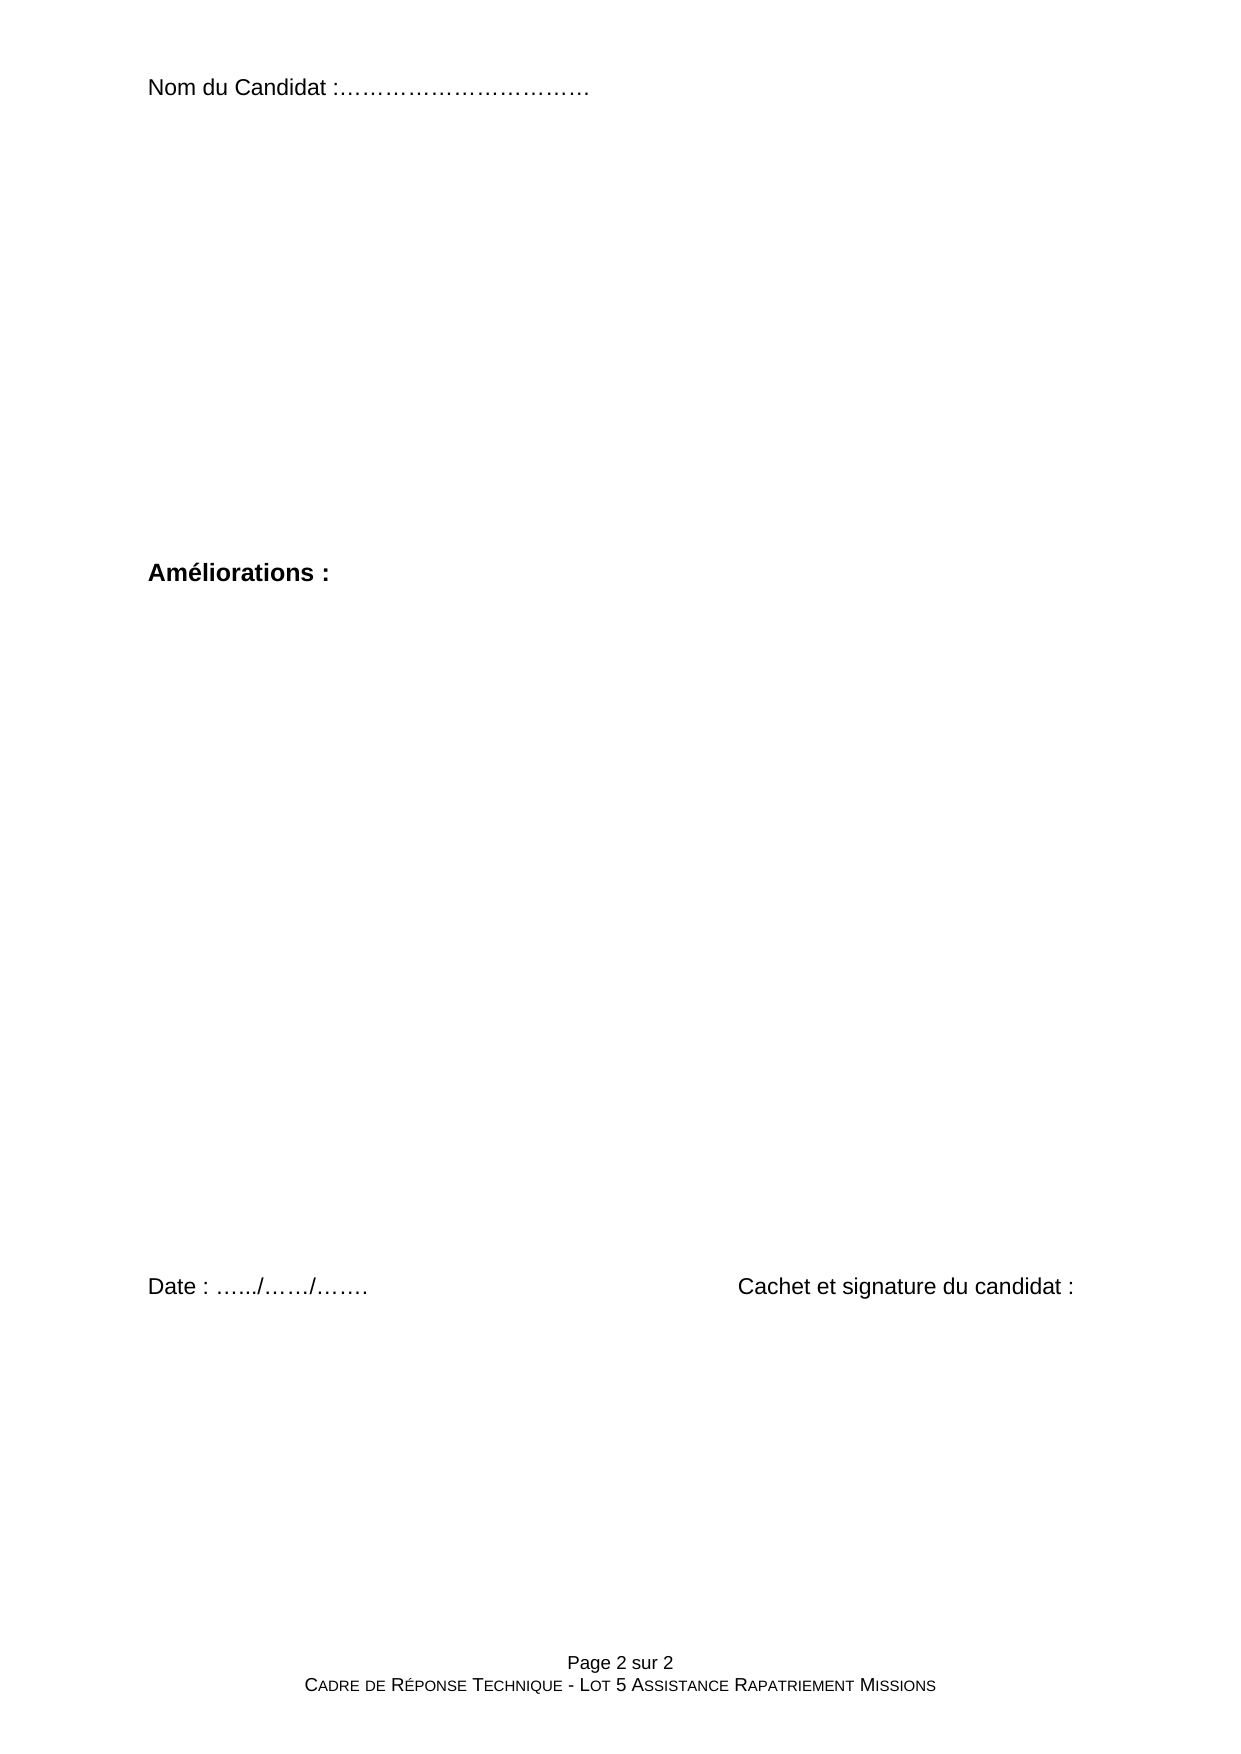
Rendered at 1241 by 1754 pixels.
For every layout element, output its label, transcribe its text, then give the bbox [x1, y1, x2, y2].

text Améliorations : [148, 557, 1093, 586]
text Date : ….../……/……. Cachet et signature du candidat : [148, 1273, 1093, 1299]
